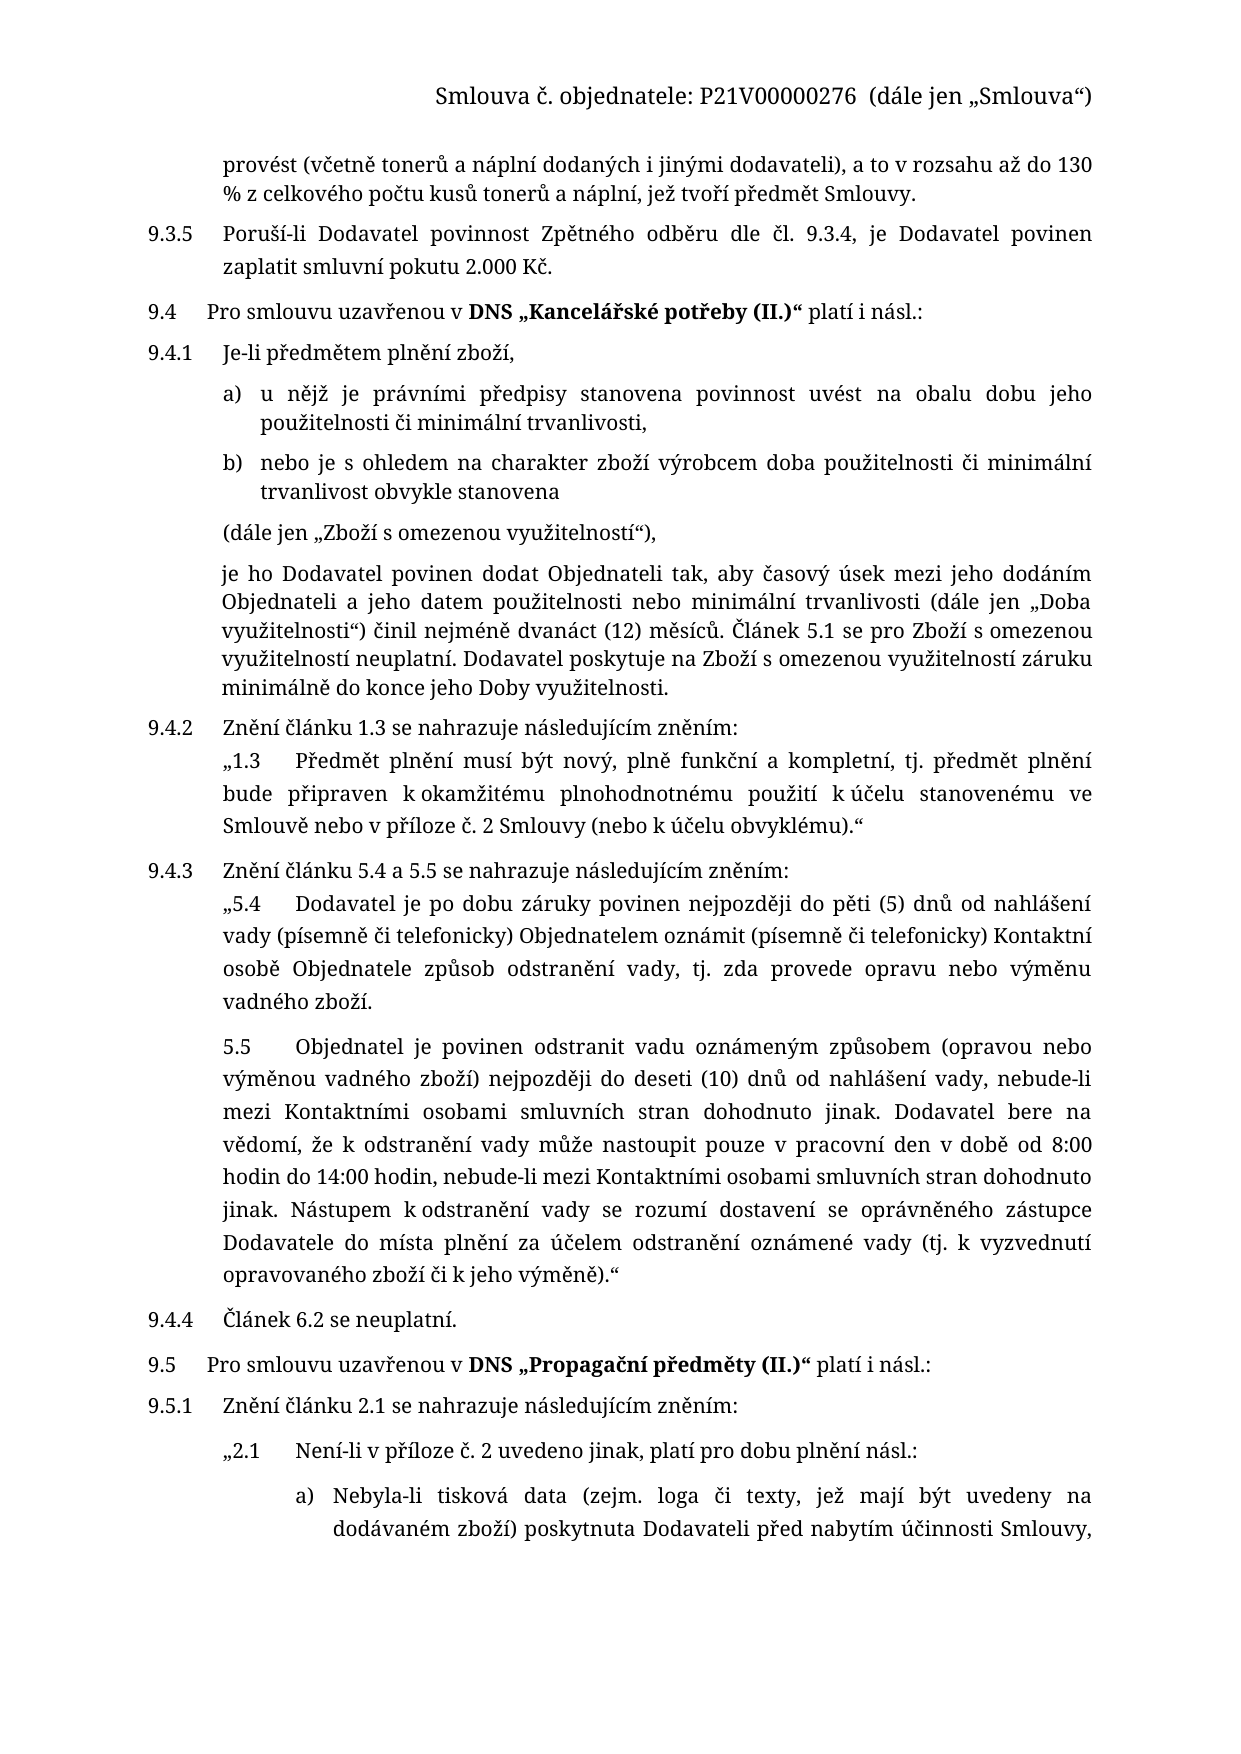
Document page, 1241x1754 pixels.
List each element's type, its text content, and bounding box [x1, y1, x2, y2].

list „1.3 Předmět plnění musí být nový, plně funkční a kompletní, tj. předmět plnění bude připraven k okamžitému plnohodnotnému použití k účelu stanovenému ve Smlouvě nebo v příloze č. 2 Smlouvy (nebo k účelu obvyklému).“ [223, 746, 1093, 840]
list Pro smlouvu uzavřenou v DNS „Propagační předměty (II.)“ platí i násl.: [148, 1350, 1093, 1379]
text je ho Dodavatel povinen dodat Objednateli tak, aby časový úsek mezi jeho dodáním Objednateli a jeho datem použitelnosti nebo minimální trvanlivosti (dále jen „Doba využitelnosti“) činil nejméně dvanáct (12) měsíců. Článek 5.1 se pro Zboží s omezenou využitelností neuplatní. Dodavatel poskytuje na Zboží s omezenou využitelností záruku minimálně do konce jeho Doby využitelnosti. [221, 559, 1093, 701]
text (dále jen „Zboží s omezenou využitelností“), [223, 518, 1093, 546]
list u nějž je právními předpisy stanovena povinnost uvést na obalu dobu jeho použitelnosti či minimální trvanlivosti, [223, 379, 1093, 436]
list Poruší-li Dodavatel povinnost Zpětného odběru dle čl. 9.3.4, je Dodavatel povinen zaplatit smluvní pokutu 2.000 Kč. [148, 219, 1093, 281]
list Je-li předmětem plnění zboží, [148, 338, 1093, 367]
list nebo je s ohledem na charakter zboží výrobcem doba použitelnosti či minimální trvanlivost obvykle stanovena [223, 448, 1093, 505]
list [295, 1482, 1093, 1543]
list Znění článku 1.3 se nahrazuje následujícím zněním: [148, 713, 1093, 742]
list „2.1 Není-li v příloze č. 2 uvedeno jinak, platí pro dobu plnění násl.: [223, 1436, 1093, 1465]
list „5.4 Dodavatel je po dobu záruky povinen nejpozději do pěti (5) dnů od nahlášení vady (písemně či telefonicky) Objednatelem oznámit (písemně či telefonicky) Kontaktní osobě Objednatele způsob odstranění vady, tj. zda provede opravu nebo výměnu vadného zboží. [223, 889, 1093, 1015]
list Znění článku 5.4 a 5.5 se nahrazuje následujícím zněním: [148, 856, 1093, 885]
list Pro smlouvu uzavřenou v DNS „Kancelářské potřeby (II.)“ platí i násl.: [148, 297, 1093, 326]
list Článek 6.2 se neuplatní. [148, 1305, 1093, 1334]
list Znění článku 2.1 se nahrazuje následujícím zněním: [148, 1391, 1093, 1420]
list 5.5 Objednatel je povinen odstranit vadu oznámeným způsobem (opravou nebo výměnou vadného zboží) nejpozději do deseti (10) dnů od nahlášení vady, nebude-li mezi Kontaktními osobami smluvních stran dohodnuto jinak. Dodavatel bere na vědomí, že k odstranění vady může nastoupit pouze v pracovní den v době od 8:00 hodin do 14:00 hodin, nebude-li mezi Kontaktními osobami smluvních stran dohodnuto jinak. Nástupem k odstranění vady se rozumí dostavení se oprávněného zástupce Dodavatele do místa plnění za účelem odstranění oznámené vady (tj. k vyzvednutí opravovaného zboží či k jeho výměně).“ [223, 1032, 1093, 1289]
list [148, 150, 1093, 207]
